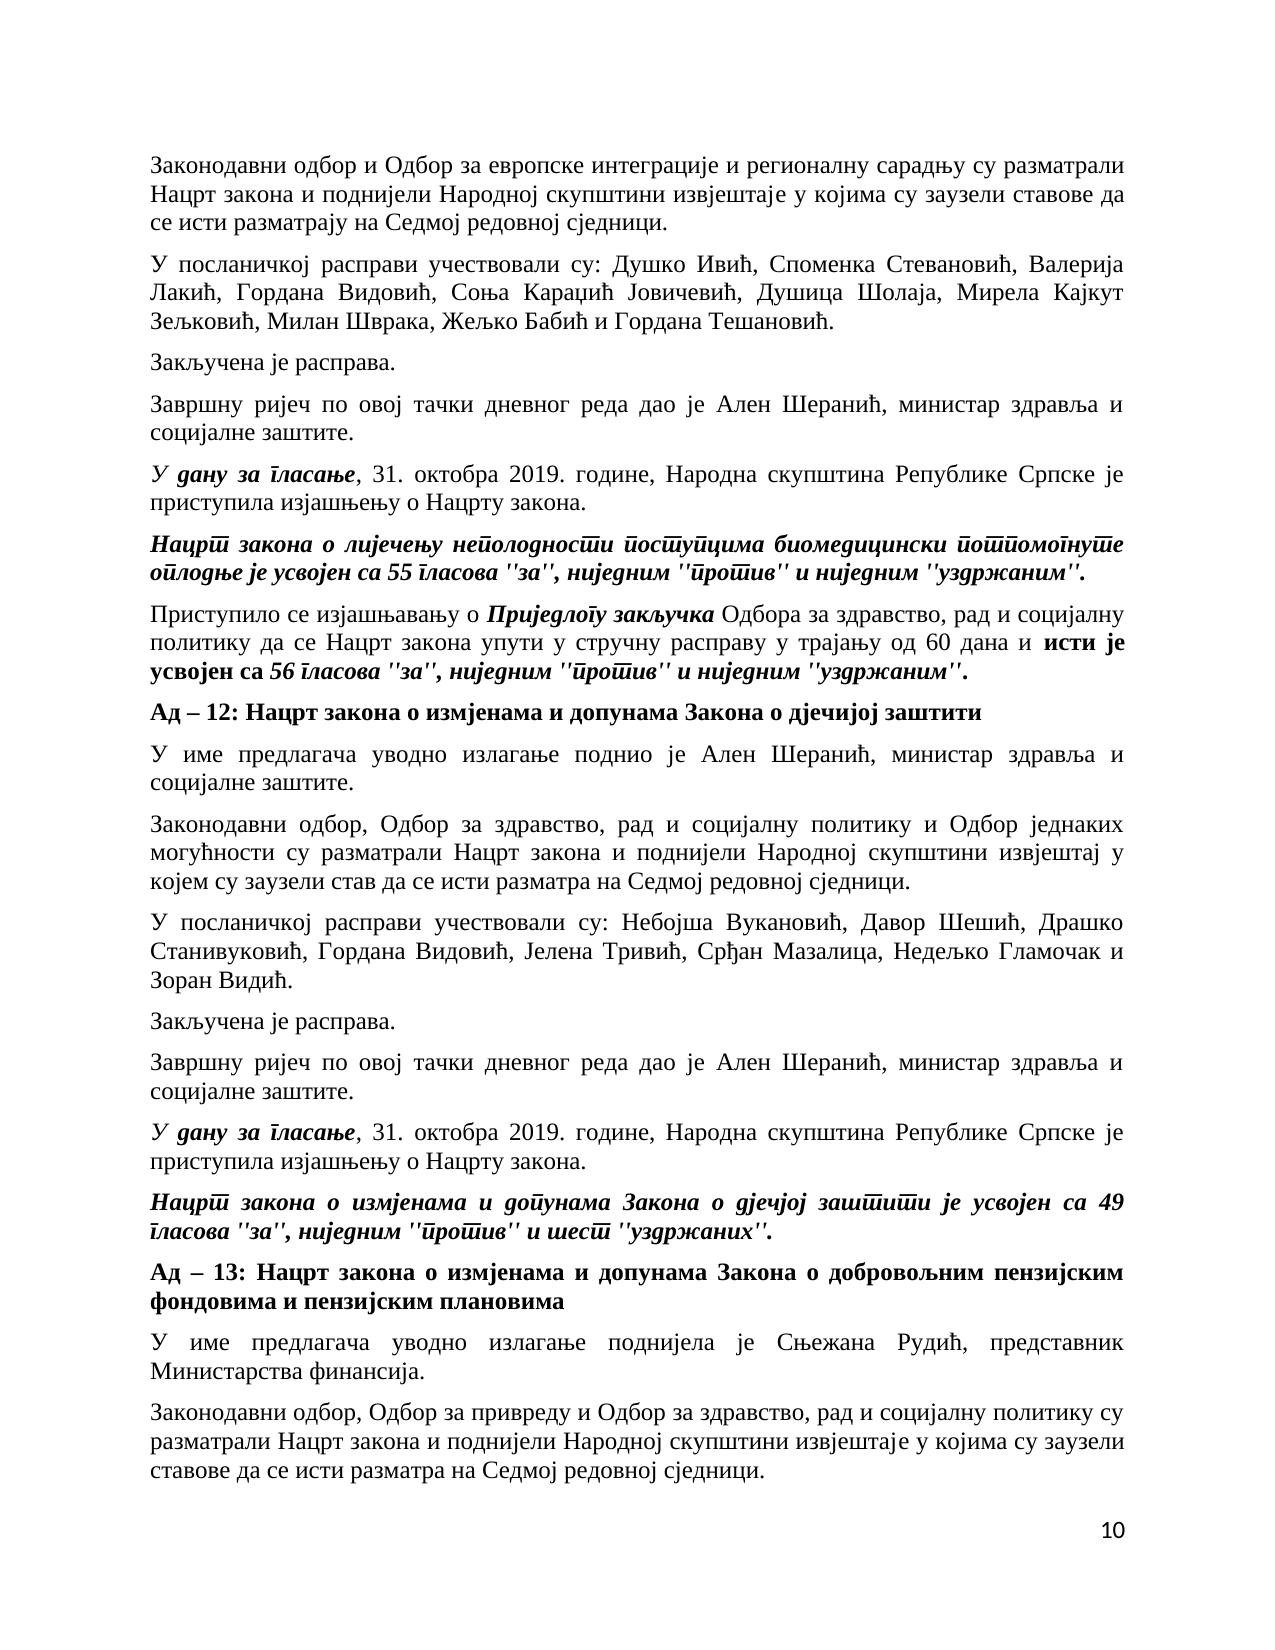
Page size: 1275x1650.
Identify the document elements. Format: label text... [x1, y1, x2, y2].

text Законодавни одбор и Одбор за европске интеграције и регионалну сарадњу су разматрали Нацрт закона и поднијели Народној скупштини извјештаје у којима су заузели ставове да се исти разматрају на Седмој редовној сједници. [150, 150, 1125, 236]
text Закључена је расправа. [150, 1006, 1125, 1035]
text Приступило се изјашњавању о Приједлогу закључка Одбора за здравство, рад и социјалну политику да се Нацрт закона упути у стручну расправу у трајању од 60 дана и исти је усвојен са 56 гласова ''за'', ниједним ''против'' и ниједним ''уздржаним''. [150, 599, 1125, 685]
text Законодавни одбор, Одбор за привреду и Одбор за здравство, рад и социјалну политику су разматрали Нацрт закона и поднијели Народној скупштини извјештаје у којима су заузели ставове да се исти разматра на Седмој редовној сједници. [150, 1397, 1125, 1484]
text Нацрт закона о лијечењу неполодности поступцима биомедицински потпомогнуте оплодње је усвојен са 55 гласова ''за'', ниједним ''против'' и ниједним ''уздржаним''. [150, 529, 1125, 586]
text Ад – 12: Нацрт закона о измјенама и допунама Закона о дјечијој заштити [150, 697, 1125, 726]
text У име предлагача уводно излагање поднио је Ален Шеранић, министар здравља и социјалне заштите. [150, 739, 1125, 796]
text У посланичкој расправи учествовали су: Душко Ивић, Споменка Стевановић, Валерија Лакић, Гордана Видовић, Соња Караџић Јовичевић, Душица Шолаја, Мирела Кајкут Зељковић, Милан Шврака, Жељко Бабић и Гордана Тешановић. [150, 249, 1125, 335]
text У име предлагача уводно излагање поднијела је Сњежана Рудић, представник Министарства финансија. [150, 1327, 1125, 1385]
text Нацрт закона о измјенама и допунама Закона о дјечјој заштити је усвојен са 49 гласова ''за'', ниједним ''против'' и шест ''уздржаних''. [150, 1187, 1125, 1245]
text У посланичкој расправи учествовали су: Небојша Вукановић, Давор Шешић, Драшко Станивуковић, Гордана Видовић, Јелена Тривић, Срђан Мазалица, Недељко Гламочак и Зоран Видић. [150, 907, 1125, 994]
text Законодавни одбор, Одбор за здравство, рад и социјалну политику и Одбор једнаких могућности су разматрали Нацрт закона и поднијели Народној скупштини извјештај у којем су заузели став да се исти разматра на Седмој редовној сједници. [150, 809, 1125, 895]
text У дану за гласање, 31. октобра 2019. године, Народна скупштина Републике Српске је приступила изјашњењу о Нацрту закона. [150, 1117, 1125, 1175]
text Завршну ријеч по овој тачки дневног реда дао је Ален Шеранић, министар здравља и социјалне заштите. [150, 1047, 1125, 1105]
text У дану за гласање, 31. октобра 2019. године, Народна скупштина Републике Српске је приступила изјашњењу о Нацрту закона. [150, 459, 1125, 516]
text Ад – 13: Нацрт закона о измјенама и допунама Закона о добровољним пензијским фондовима и пензијским плановима [150, 1257, 1125, 1315]
text Завршну ријеч по овој тачки дневног реда дао је Ален Шеранић, министар здравља и социјалне заштите. [150, 389, 1125, 446]
text Закључена је расправа. [150, 347, 1125, 376]
